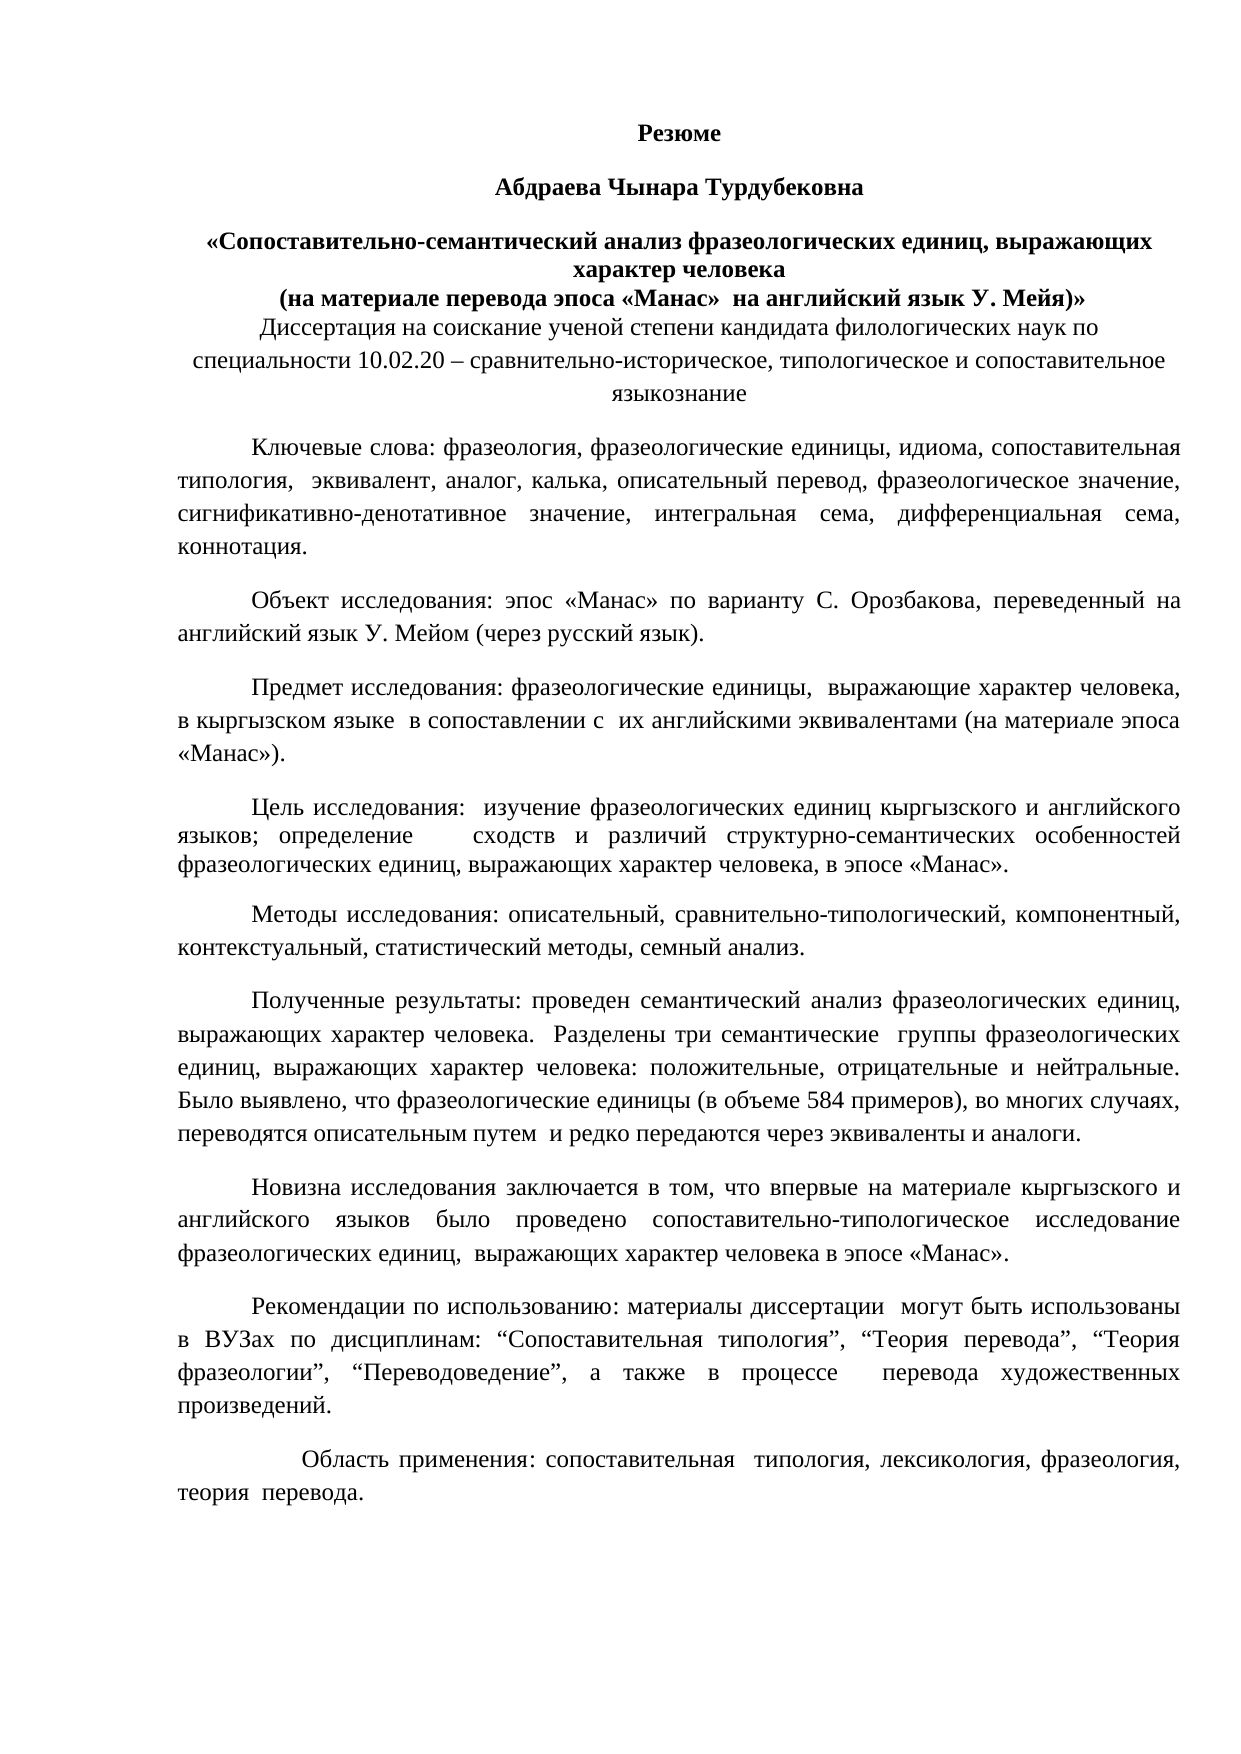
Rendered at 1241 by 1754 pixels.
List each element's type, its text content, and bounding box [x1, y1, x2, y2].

text Новизна исследования заключается в том, что впервые на материале кыргызского и английского языков было проведено сопоставительно-типологическое исследование фразеологических единиц, выражающих характер человека в эпосе «Манас». [177, 1172, 1181, 1266]
text (на материале перевода эпоса «Манас» на английский язык У. Мейя)» [177, 283, 1181, 312]
text Диссертация на соискание ученой степени кандидата филологических наук по специальности 10.02.20 – сравнительно-историческое, типологическое и сопоставительное языкознание [177, 312, 1181, 407]
text Методы исследования: описательный, сравнительно-типологический, компонентный, контекстуальный, статистический методы, семный анализ. [177, 899, 1181, 961]
text Предмет исследования: фразеологические единицы, выражающие характер человека, в кыргызском языке в сопоставлении с их английскими эквивалентами (на материале эпоса «Манас»). [177, 672, 1181, 767]
text Абдраева Чынара Турдубековна [177, 172, 1181, 201]
text «Сопоставительно-семантический анализ фразеологических единиц, выражающих характер человека [177, 226, 1181, 283]
text Резюме [177, 118, 1181, 147]
text Цель исследования: изучение фразеологических единиц кыргызского и английского языков; определение сходств и различий структурно-семантических особенностей фразеологических единиц, выражающих характер человека, в эпосе «Манас». [177, 792, 1181, 878]
text Объект исследования: эпос «Манас» по варианту С. Орозбакова, переведенный на английский язык У. Мейом (через русский язык). [177, 585, 1181, 647]
text Полученные результаты: проведен семантический анализ фразеологических единиц, выражающих характер человека. Разделены три семантические группы фразеологических единиц, выражающих характер человека: положительные, отрицательные и нейтральные. Было выявлено, что фразеологические единицы (в объеме 584 примеров), во многих случаях, переводятся описательным путем и редко передаются через эквиваленты и аналоги. [177, 986, 1181, 1146]
text Ключевые слова: фразеология, фразеологические единицы, идиома, сопоставительная типология, эквивалент, аналог, калька, описательный перевод, фразеологическое значение, сигнификативно-денотативное значение, интегральная сема, дифференциальная сема, коннотация. [177, 432, 1181, 560]
text Рекомендации по использованию: материалы диссертации могут быть использованы в ВУЗах по дисциплинам: “Сопоставительная типология”, “Теория перевода”, “Теория фразеологии”, “Переводоведение”, а также в процессе перевода художественных произведений. [177, 1291, 1181, 1419]
text Область применения: сопоставительная типология, лексикология, фразеология, теория перевода. [177, 1444, 1181, 1506]
